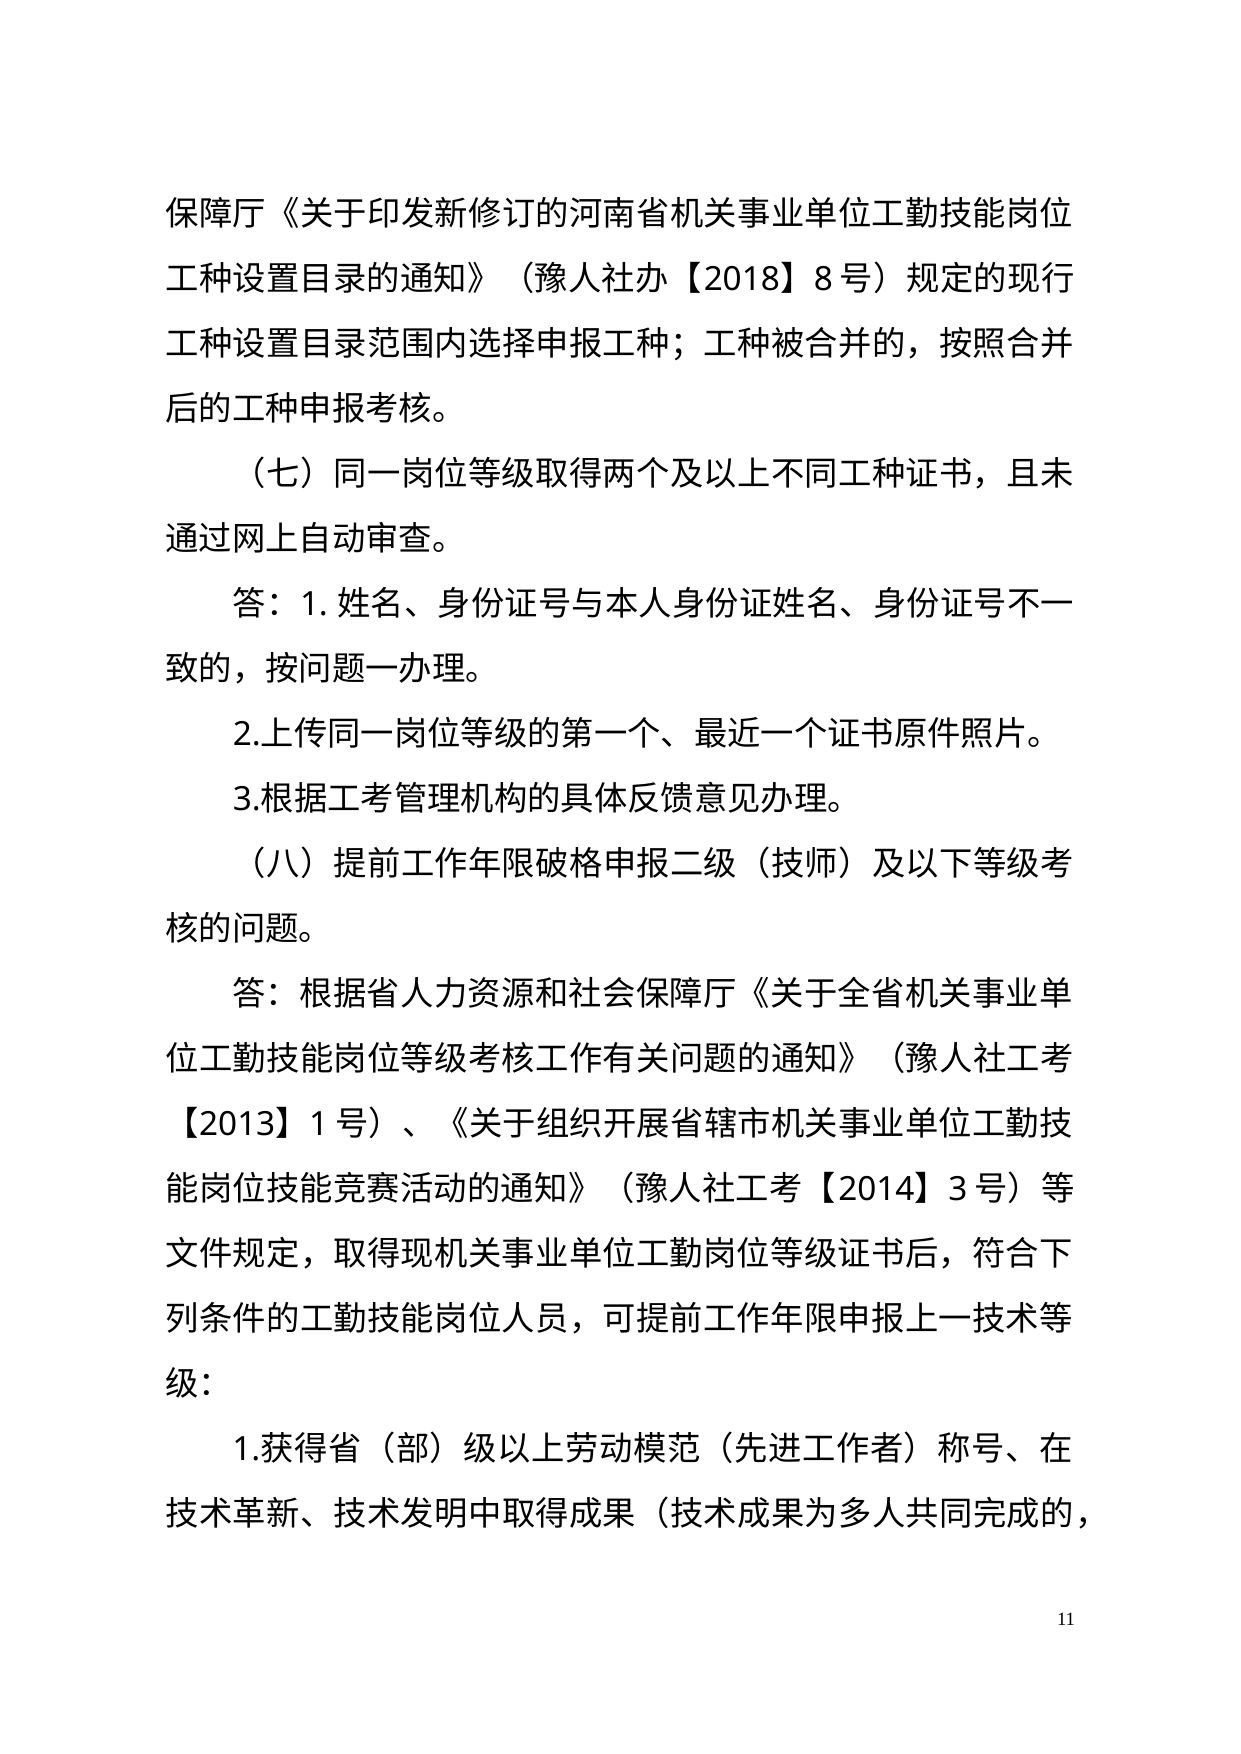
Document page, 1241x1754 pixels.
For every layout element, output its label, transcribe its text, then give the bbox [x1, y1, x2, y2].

text 答：根据省人力资源和社会保障厅《关于全省机关事业单位工勤技能岗位等级考核工作有关问题的通知》（豫人社工考【2013】1号）、《关于组织开展省辖市机关事业单位工勤技能岗位技能竞赛活动的通知》（豫人社工考【2014】3号）等文件规定，取得现机关事业单位工勤岗位等级证书后，符合下列条件的工勤技能岗位人员，可提前工作年限申报上一技术等级： [165, 958, 1075, 1413]
text 答：1. 姓名、身份证号与本人身份证姓名、身份证号不一致的，按问题一办理。 [165, 568, 1075, 698]
text 2.上传同一岗位等级的第一个、最近一个证书原件照片。 [165, 698, 1075, 763]
text （七）同一岗位等级取得两个及以上不同工种证书，且未通过网上自动审查。 [165, 438, 1075, 568]
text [165, 1413, 1075, 1543]
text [165, 178, 1075, 438]
text 3.根据工考管理机构的具体反馈意见办理。 [165, 763, 1075, 828]
text （八）提前工作年限破格申报二级（技师）及以下等级考核的问题。 [165, 828, 1075, 958]
